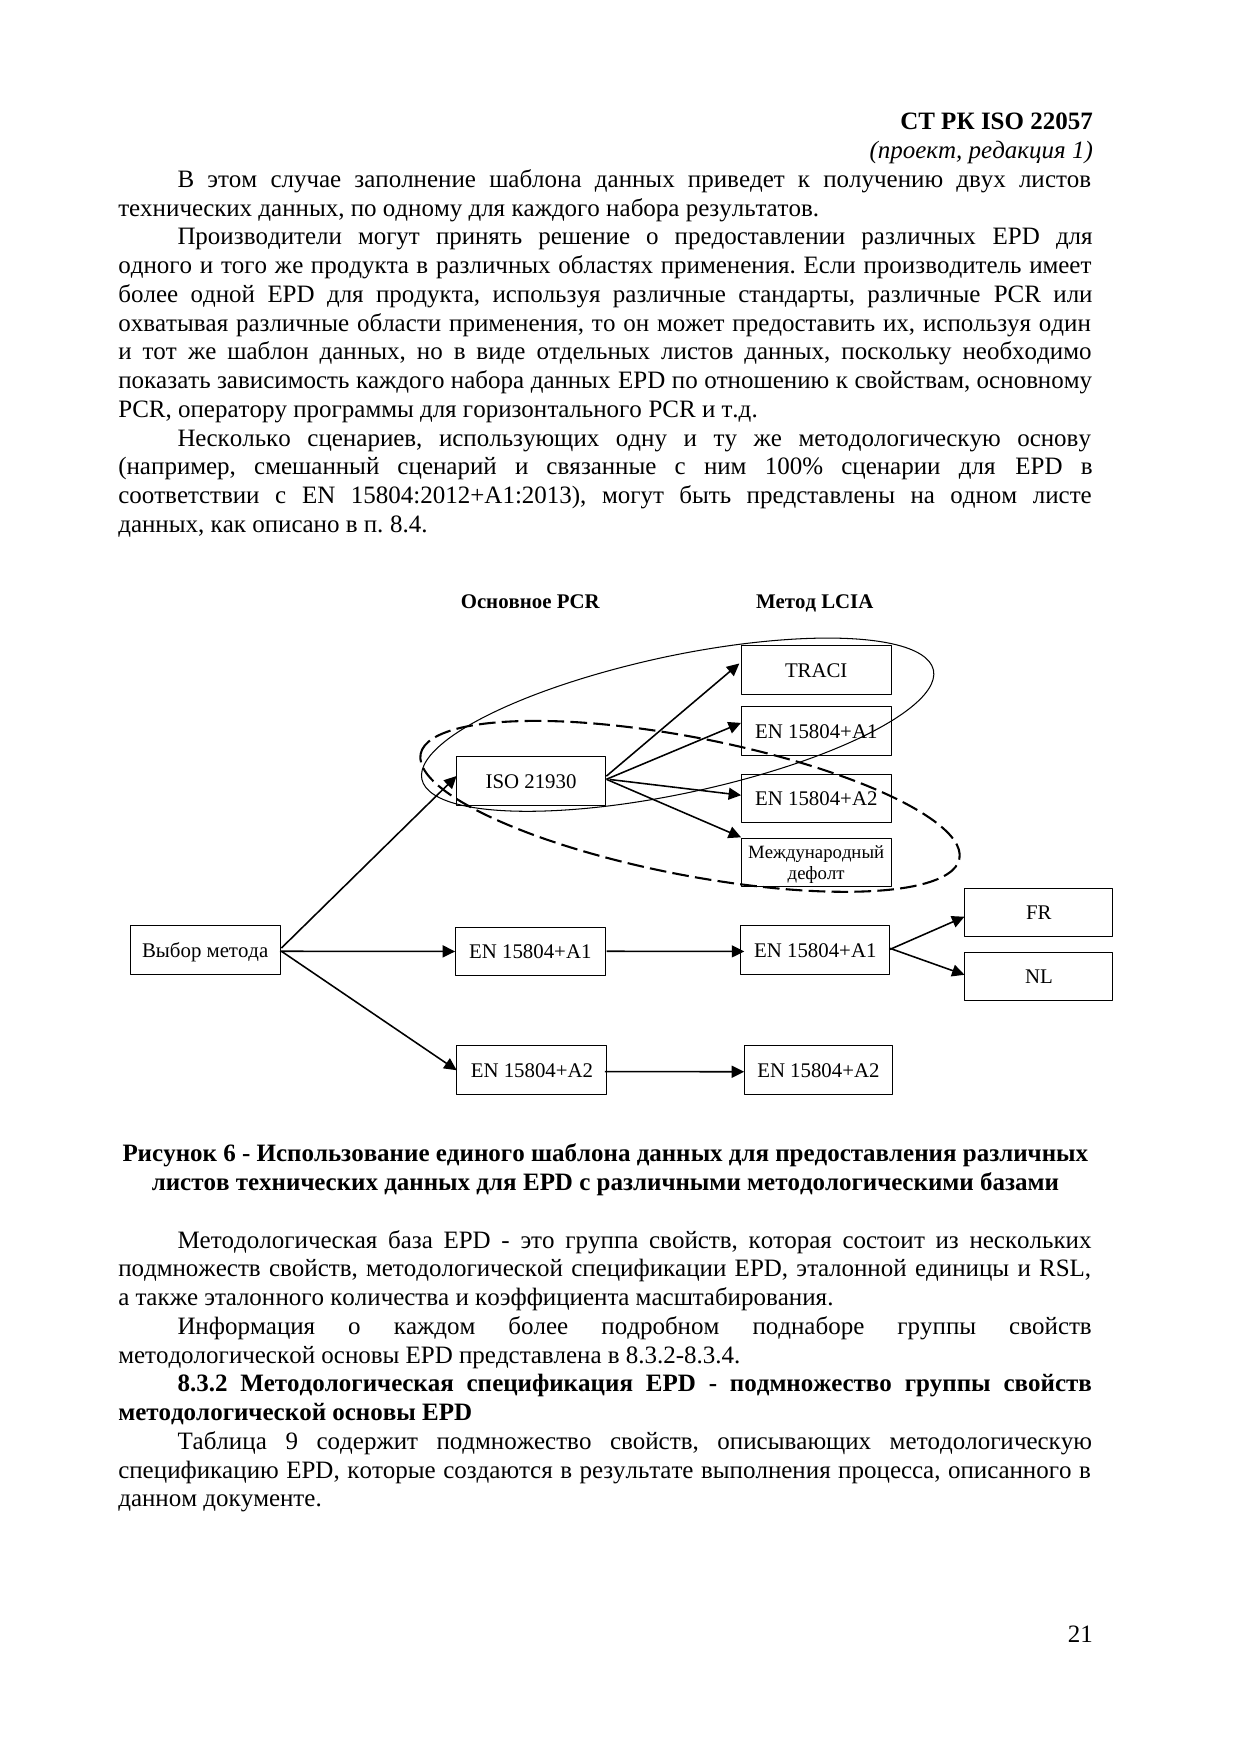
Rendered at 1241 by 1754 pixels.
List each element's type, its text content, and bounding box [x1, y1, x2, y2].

text Таблица 9 содержит подмножество свойств, описывающих методологическую спецификацию EPD, которые создаются в результате выполнения процесса, описанного в данном документе. [118, 1426, 1092, 1512]
text Информация о каждом более подробном поднаборе группы свойств методологической основы EPD представлена в 8.3.2-8.3.4. [118, 1311, 1092, 1368]
text В этом случае заполнение шаблона данных приведет к получению двух листов технических данных, по одному для каждого набора результатов. [118, 164, 1092, 221]
text 8.3.2 Методологическая спецификация EPD - подмножество группы свойств методологической основы EPD [118, 1368, 1092, 1426]
text Производители могут принять решение о предоставлении различных EPD для одного и того же продукта в различных областях применения. Если производитель имеет более одной EPD для продукта, используя различные стандарты, различные PCR или охватывая различные области применения, то он может предоставить их, используя один и тот же шаблон данных, но в виде отдельных листов данных, поскольку необходимо показать зависимость каждого набора данных EPD по отношению к свойствам, основному PCR, оператору программы для горизонтального PCR и т.д. [118, 221, 1092, 423]
text Рисунок 6 - Использование единого шаблона данных для предоставления различных листов технических данных для EPD с различными методологическими базами [118, 1138, 1092, 1196]
text Методологическая база EPD - это группа свойств, которая состоит из нескольких подмножеств свойств, методологической спецификации EPD, эталонной единицы и RSL, а также эталонного количества и коэффициента масштабирования. [118, 1225, 1092, 1311]
text Несколько сценариев, использующих одну и ту же методологическую основу (например, смешанный сценарий и связанные с ним 100% сценарии для EPD в соответствии с EN 15804:2012+A1:2013), могут быть представлены на одном листе данных, как описано в п. 8.4. [118, 423, 1092, 538]
